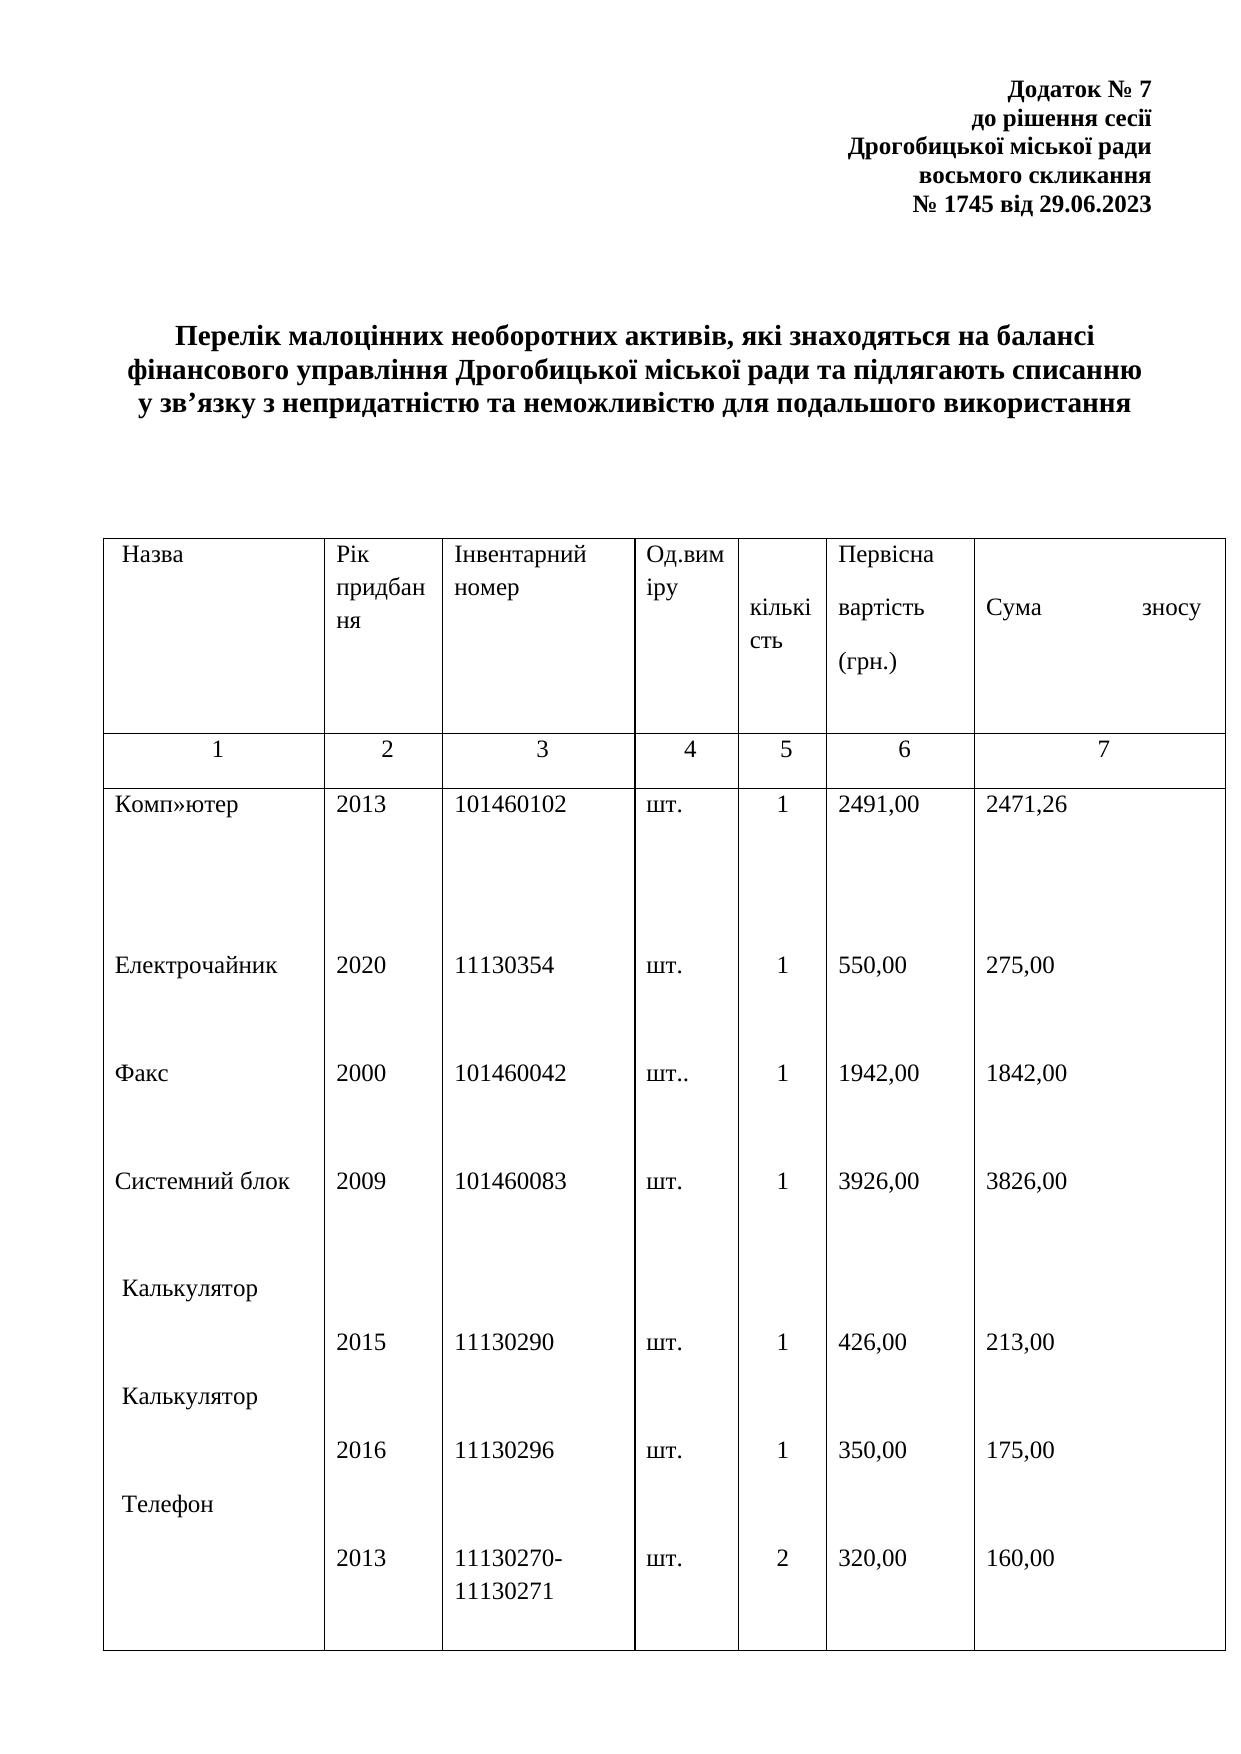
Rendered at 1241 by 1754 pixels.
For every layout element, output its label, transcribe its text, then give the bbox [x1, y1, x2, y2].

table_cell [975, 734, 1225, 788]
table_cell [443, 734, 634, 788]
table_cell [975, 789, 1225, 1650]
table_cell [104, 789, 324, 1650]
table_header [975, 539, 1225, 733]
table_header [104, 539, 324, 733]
text Дрогобицької міської ради [118, 131, 1152, 160]
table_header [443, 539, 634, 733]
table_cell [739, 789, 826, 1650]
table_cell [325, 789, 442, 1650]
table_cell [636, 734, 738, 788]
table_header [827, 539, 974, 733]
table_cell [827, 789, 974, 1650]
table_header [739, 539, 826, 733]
text Додаток № 7 [118, 74, 1152, 103]
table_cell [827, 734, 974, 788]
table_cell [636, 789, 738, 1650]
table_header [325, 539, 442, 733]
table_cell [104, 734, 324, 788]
text № 1745 від 29.06.2023 [118, 189, 1152, 218]
text до рішення сесії [118, 103, 1152, 131]
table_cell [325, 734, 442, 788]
text Перелік малоцінних необоротних активів, які знаходяться на балансі фінансового управління Дрогобицької міської ради та підлягають списанню у зв’язку з непридатністю та неможливістю для подальшого використання [118, 318, 1152, 419]
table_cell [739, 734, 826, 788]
text восьмого скликання [118, 160, 1152, 189]
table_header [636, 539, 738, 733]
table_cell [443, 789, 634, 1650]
